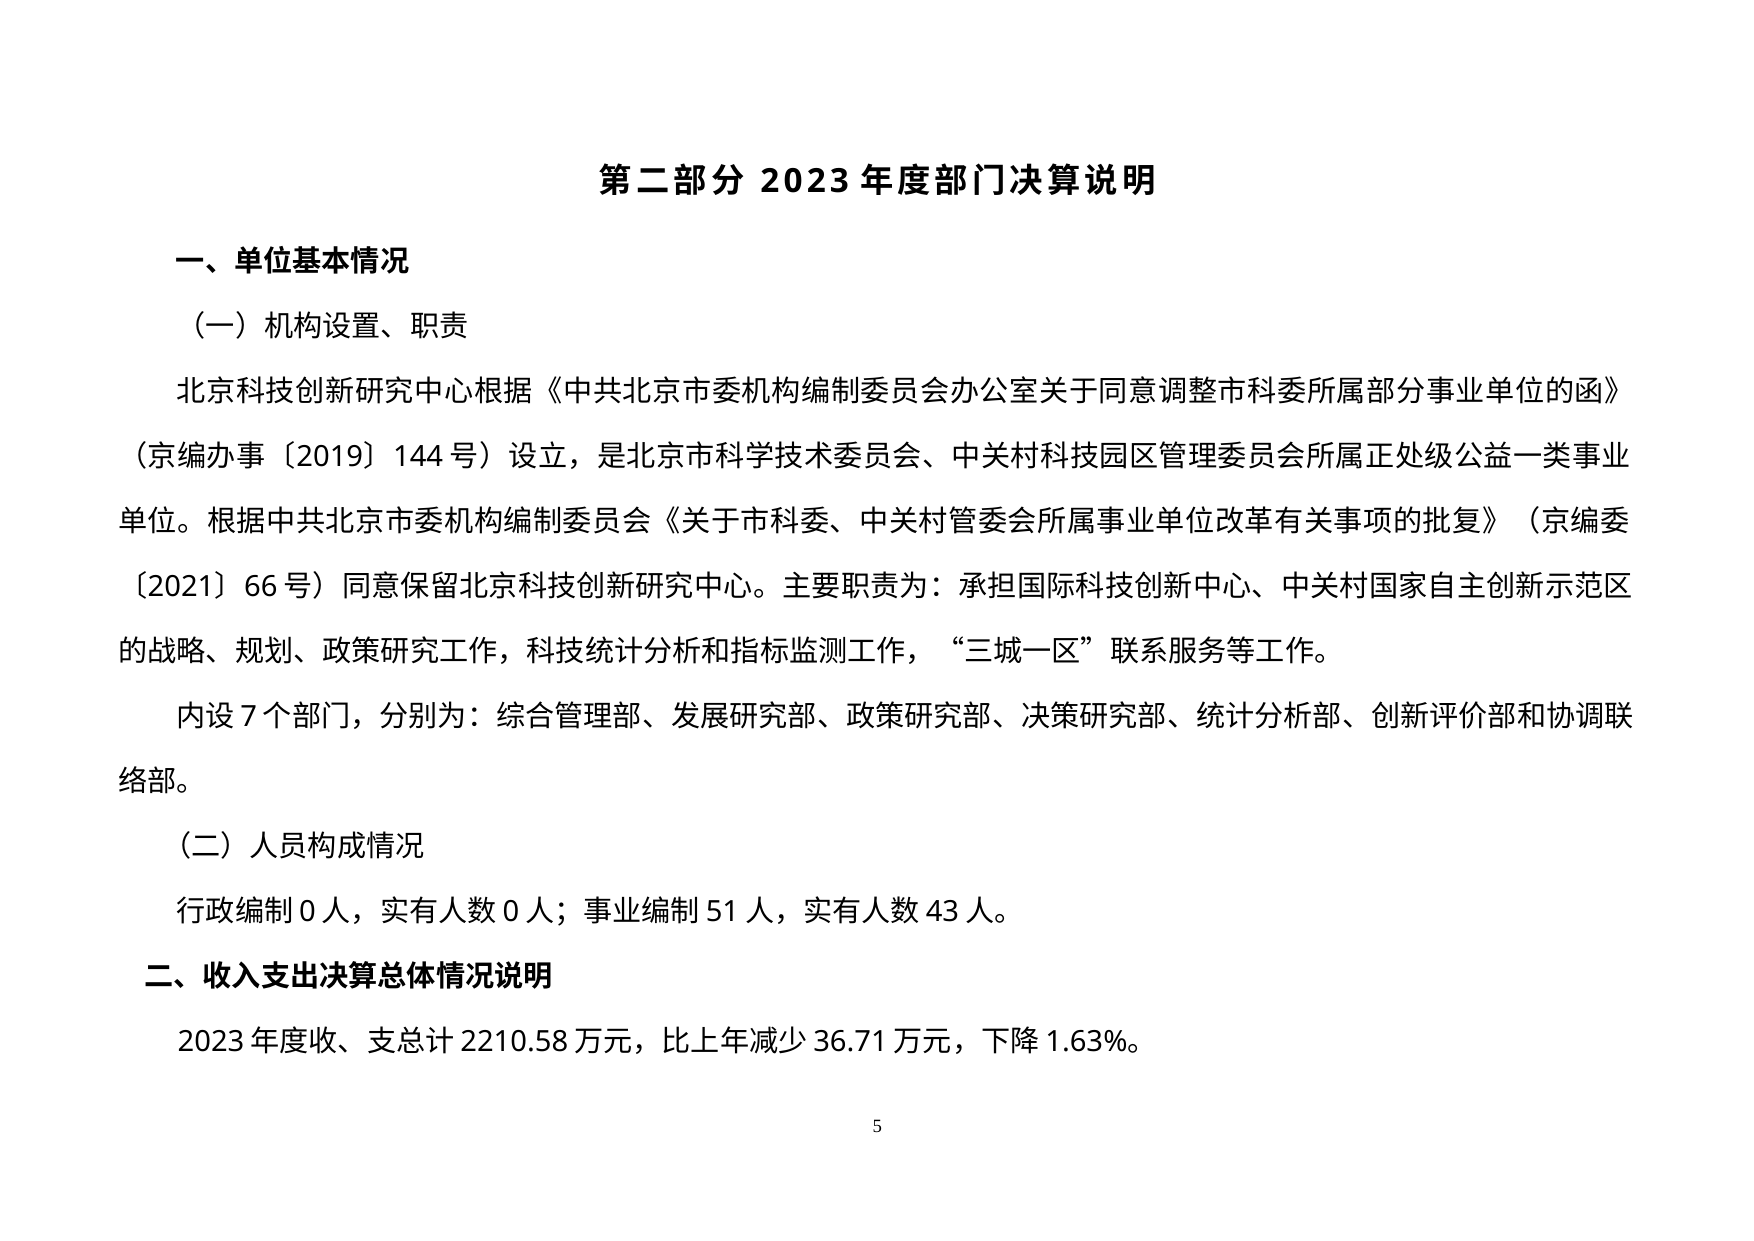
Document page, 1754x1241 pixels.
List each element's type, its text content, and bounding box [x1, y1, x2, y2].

text 内设7个部门，分别为：综合管理部、发展研究部、政策研究部、决策研究部、统计分析部、创新评价部和协调联络部。 [118, 682, 1636, 812]
text 二、收入支出决算总体情况说明 [118, 942, 1636, 1007]
text 北京科技创新研究中心根据《中共北京市委机构编制委员会办公室关于同意调整市科委所属部分事业单位的函》（京编办事〔2019〕144号）设立，是北京市科学技术委员会、中关村科技园区管理委员会所属正处级公益一类事业单位。根据中共北京市委机构编制委员会《关于市科委、中关村管委会所属事业单位改革有关事项的批复》（京编委〔2021〕66号）同意保留北京科技创新研究中心。主要职责为：承担国际科技创新中心、中关村国家自主创新示范区的战略、规划、政策研究工作，科技统计分析和指标监测工作，“三城一区”联系服务等工作。 [118, 357, 1636, 682]
text （一）机构设置、职责 [118, 292, 1636, 357]
text 第二部分 2023年度部门决算说明 [118, 145, 1636, 210]
text 一、单位基本情况 [118, 227, 1636, 292]
text 行政编制0人，实有人数0人；事业编制51人，实有人数43人。 [118, 877, 1636, 942]
text 2023年度收、支总计2210.58万元，比上年减少36.71万元，下降1.63%。 [118, 1007, 1636, 1072]
text （二）人员构成情况 [118, 812, 1636, 877]
